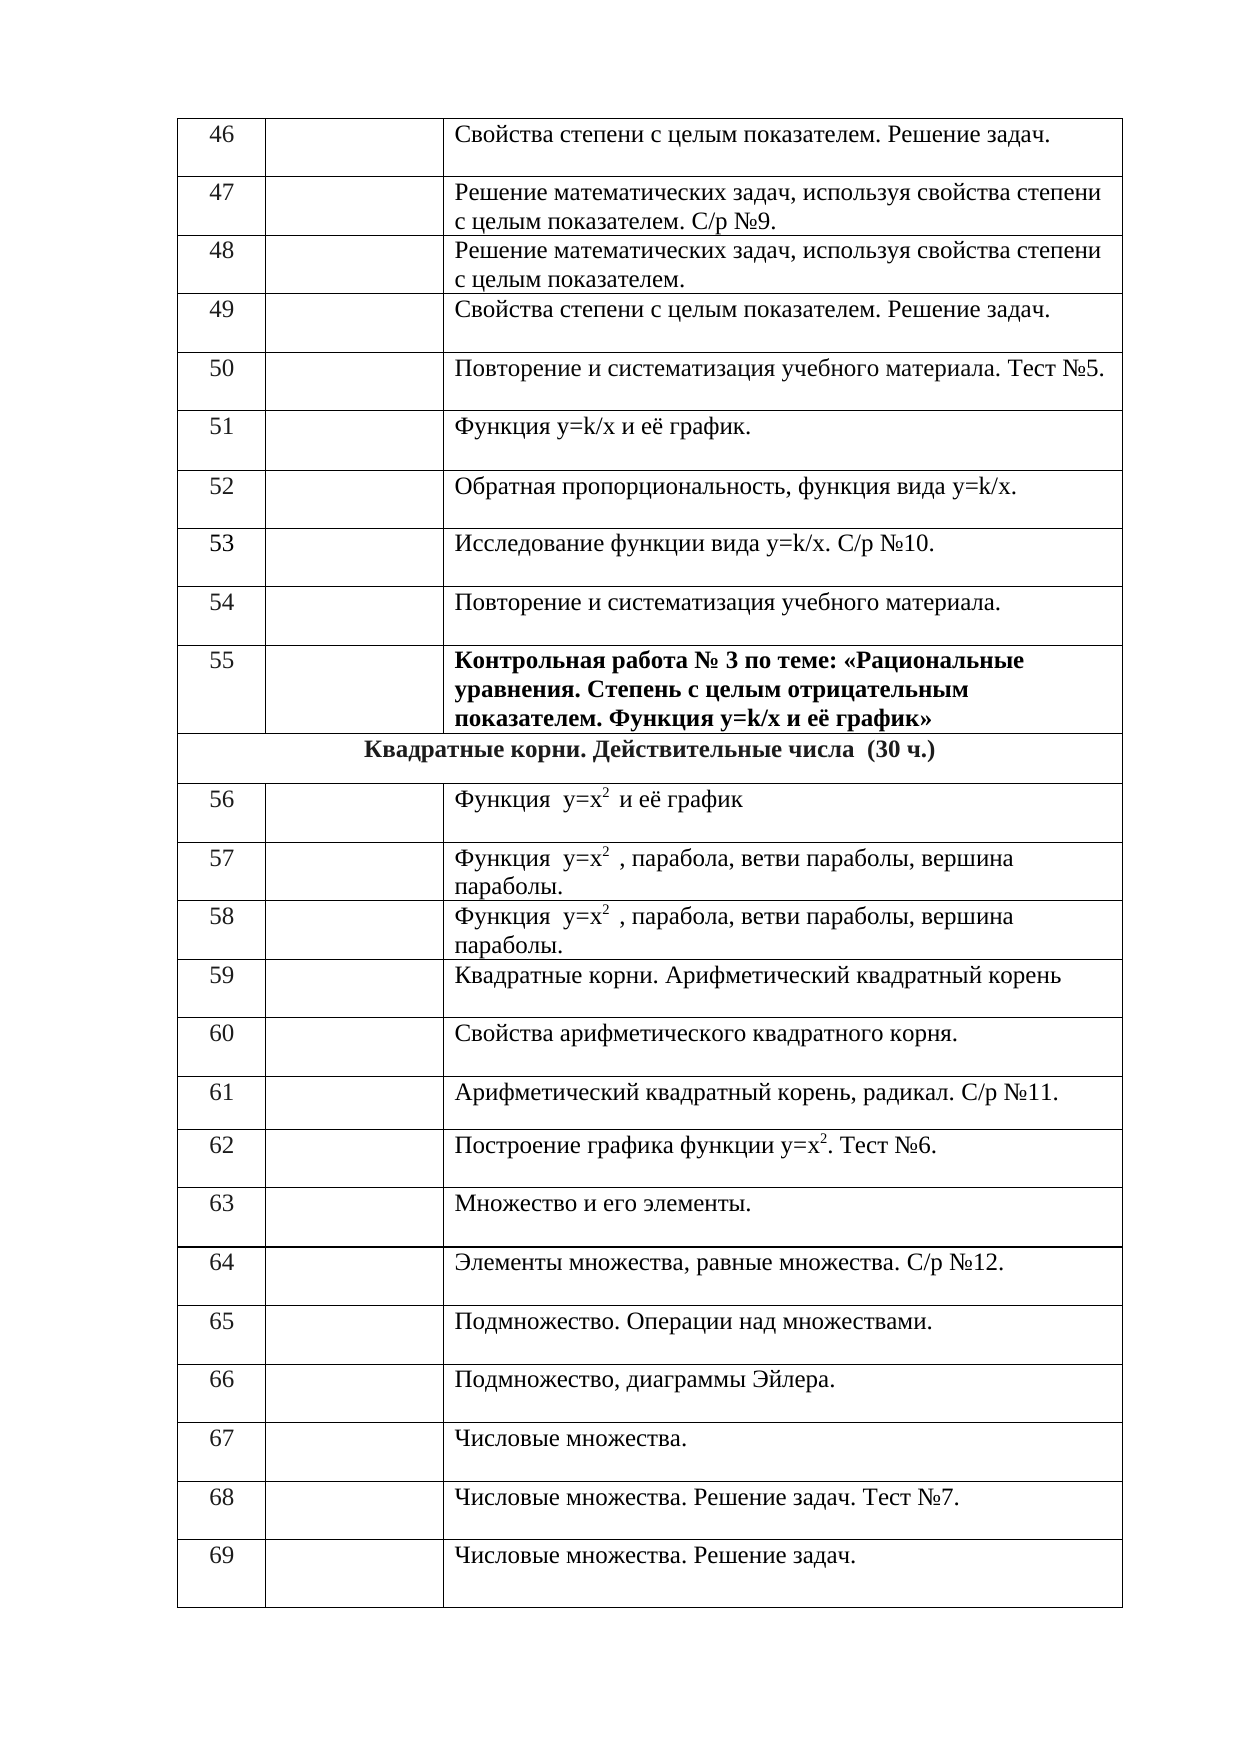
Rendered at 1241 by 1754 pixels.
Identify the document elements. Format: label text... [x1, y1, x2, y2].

table_cell Повторение и систематизация учебного материала. Тест №5. [444, 353, 1122, 410]
table_cell [266, 529, 443, 586]
table_cell Функция y=k/x и её график. [444, 411, 1122, 470]
table_cell 69 [178, 1540, 265, 1607]
table_cell [266, 1077, 443, 1129]
table_cell Множество и его элементы. [444, 1188, 1122, 1246]
table_cell 59 [178, 960, 265, 1017]
table_cell [266, 1306, 443, 1363]
table_cell Исследование функции вида y=k/x. С/р №10. [444, 529, 1122, 586]
table_cell 50 [178, 353, 265, 410]
table_cell Квадратные корни. Действительные числа (30 ч.) [178, 734, 1122, 783]
table_cell [266, 177, 443, 234]
table_cell Арифметический квадратный корень, радикал. С/р №11. [444, 1077, 1122, 1129]
table_cell 52 [178, 471, 265, 527]
table_cell [266, 843, 443, 900]
table_cell [266, 1540, 443, 1607]
table_cell Решение математических задач, используя свойства степени с целым показателем. С/р №9. [444, 177, 1122, 234]
table_cell Числовые множества. Решение задач. Тест №7. [444, 1482, 1122, 1539]
table_cell Свойства степени с целым показателем. Решение задач. [444, 119, 1122, 176]
table_cell [266, 960, 443, 1017]
table_cell 65 [178, 1306, 265, 1363]
table_cell 47 [178, 177, 265, 234]
table_cell [266, 1248, 443, 1305]
table_cell 61 [178, 1077, 265, 1129]
table_cell Решение математических задач, используя свойства степени с целым показателем. [444, 236, 1122, 293]
table_cell 46 [178, 119, 265, 176]
table_cell 68 [178, 1482, 265, 1539]
table_cell [266, 1188, 443, 1246]
table_cell 64 [178, 1248, 265, 1305]
table_cell [266, 1130, 443, 1187]
table_cell Квадратные корни. Арифметический квадратный корень [444, 960, 1122, 1017]
table_cell 55 [178, 646, 265, 733]
table_cell 60 [178, 1018, 265, 1076]
table_cell 56 [178, 784, 265, 842]
table_cell 57 [178, 843, 265, 900]
table_cell 67 [178, 1423, 265, 1481]
table_cell 58 [178, 901, 265, 959]
table_cell Функция y=x2 , парабола, ветви параболы, вершина параболы. [444, 901, 1122, 959]
table_cell 54 [178, 587, 265, 644]
table_cell [266, 1365, 443, 1422]
table_cell [266, 471, 443, 527]
table_cell Повторение и систематизация учебного материала. [444, 587, 1122, 644]
table_cell 53 [178, 529, 265, 586]
table_cell Числовые множества. [444, 1423, 1122, 1481]
table_cell 63 [178, 1188, 265, 1246]
table_cell 49 [178, 294, 265, 352]
table_cell Подмножество, диаграммы Эйлера. [444, 1365, 1122, 1422]
table_cell Свойства арифметического квадратного корня. [444, 1018, 1122, 1076]
table_cell [266, 294, 443, 352]
table_cell [266, 1018, 443, 1076]
table_cell 62 [178, 1130, 265, 1187]
table_cell 48 [178, 236, 265, 293]
table_cell Контрольная работа № 3 по теме: «Рациональные уравнения. Степень с целым отрицательным показателем. Функция y=k/x и её график» [444, 646, 1122, 733]
table_cell [266, 1482, 443, 1539]
table_cell [266, 411, 443, 470]
table_cell [266, 587, 443, 644]
table_cell [266, 784, 443, 842]
table_cell Функция y=x2 и её график [444, 784, 1122, 842]
table_cell Свойства степени с целым показателем. Решение задач. [444, 294, 1122, 352]
table_cell [266, 646, 443, 733]
table_cell [266, 236, 443, 293]
table_cell Обратная пропорциональность, функция вида y=k/x. [444, 471, 1122, 527]
table_cell Построение графика функции у=x2. Тест №6. [444, 1130, 1122, 1187]
table_cell Числовые множества. Решение задач. [444, 1540, 1122, 1607]
table_cell [266, 353, 443, 410]
table_cell [266, 901, 443, 959]
table_cell 51 [178, 411, 265, 470]
table_cell [266, 119, 443, 176]
table_cell Подмножество. Операции над множествами. [444, 1306, 1122, 1363]
table_cell Элементы множества, равные множества. С/р №12. [444, 1248, 1122, 1305]
table_cell 66 [178, 1365, 265, 1422]
table_cell Функция y=x2 , парабола, ветви параболы, вершина параболы. [444, 843, 1122, 900]
table_cell [266, 1423, 443, 1481]
